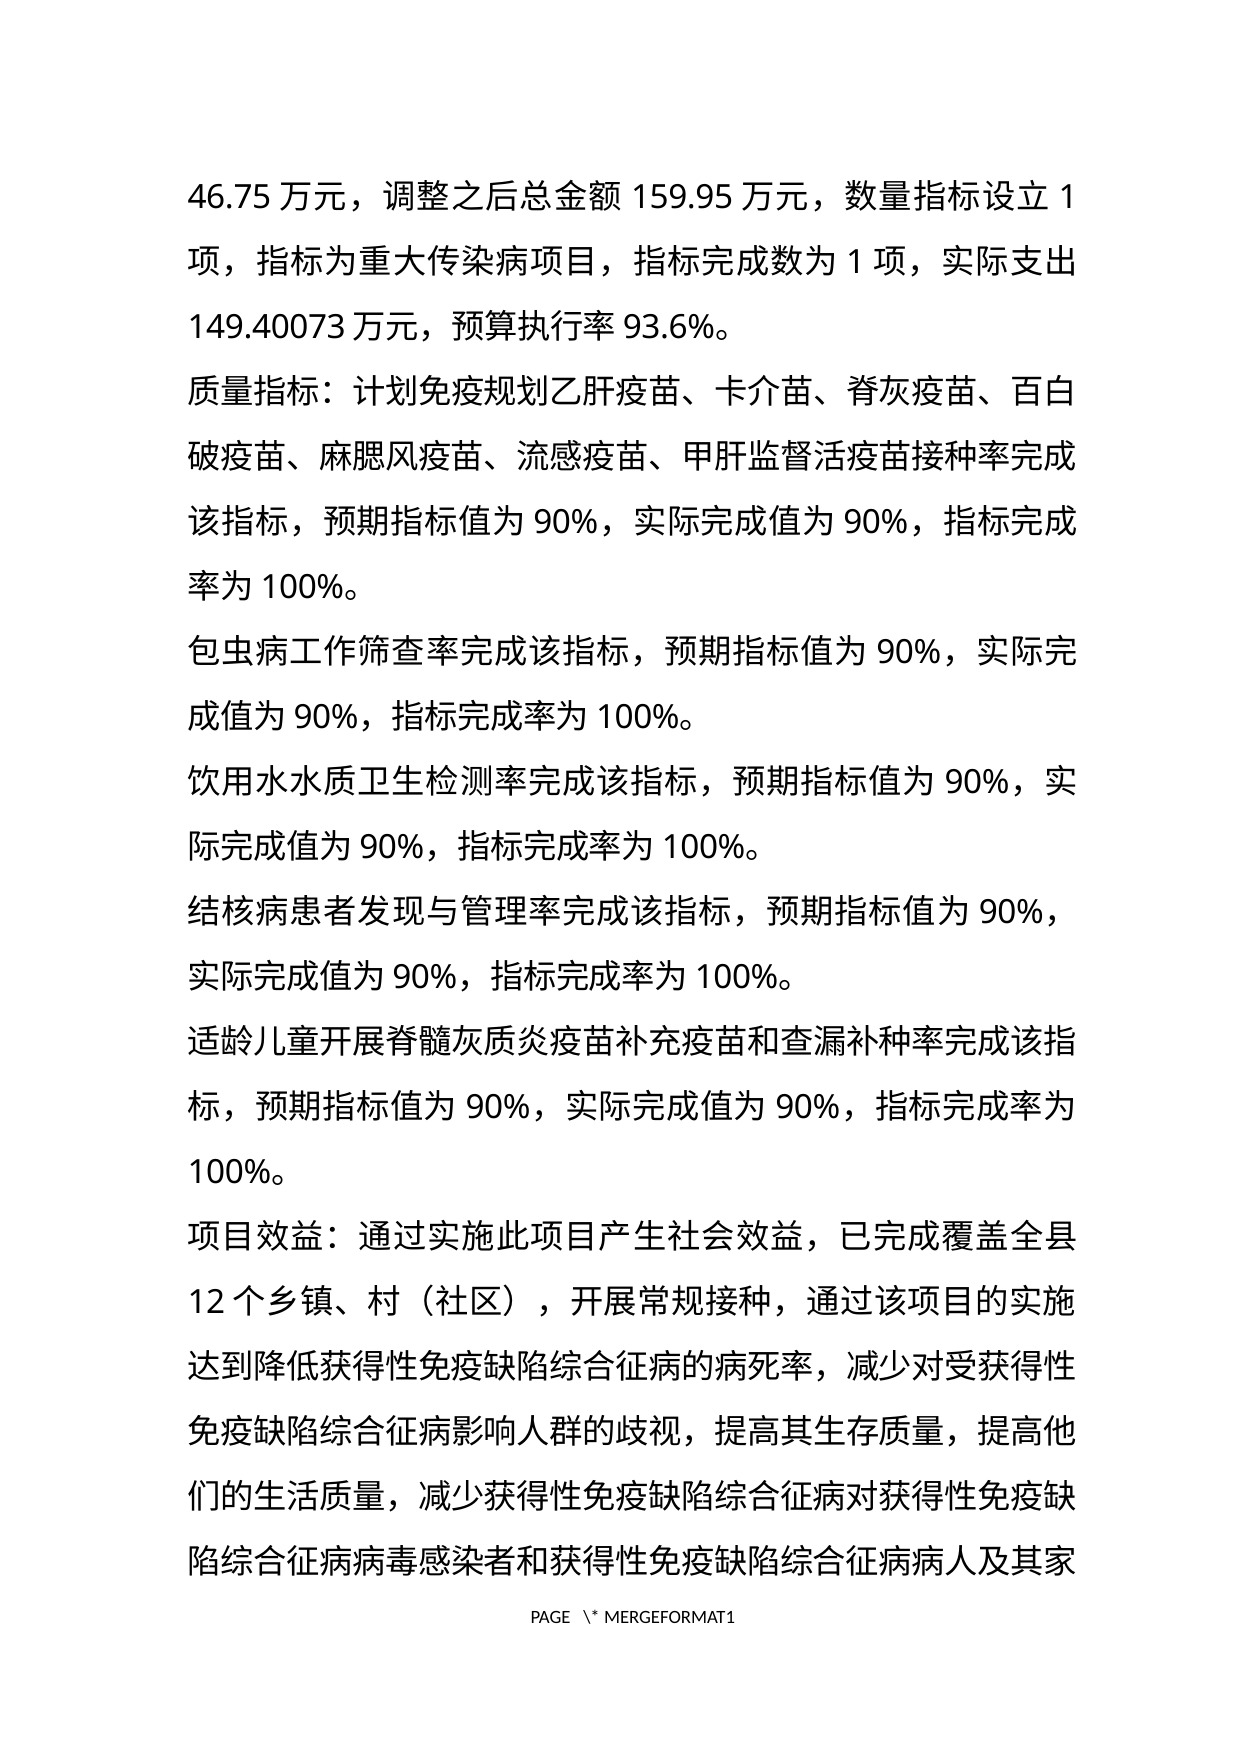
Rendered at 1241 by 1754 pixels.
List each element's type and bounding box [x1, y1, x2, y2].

text [187, 162, 1078, 1592]
